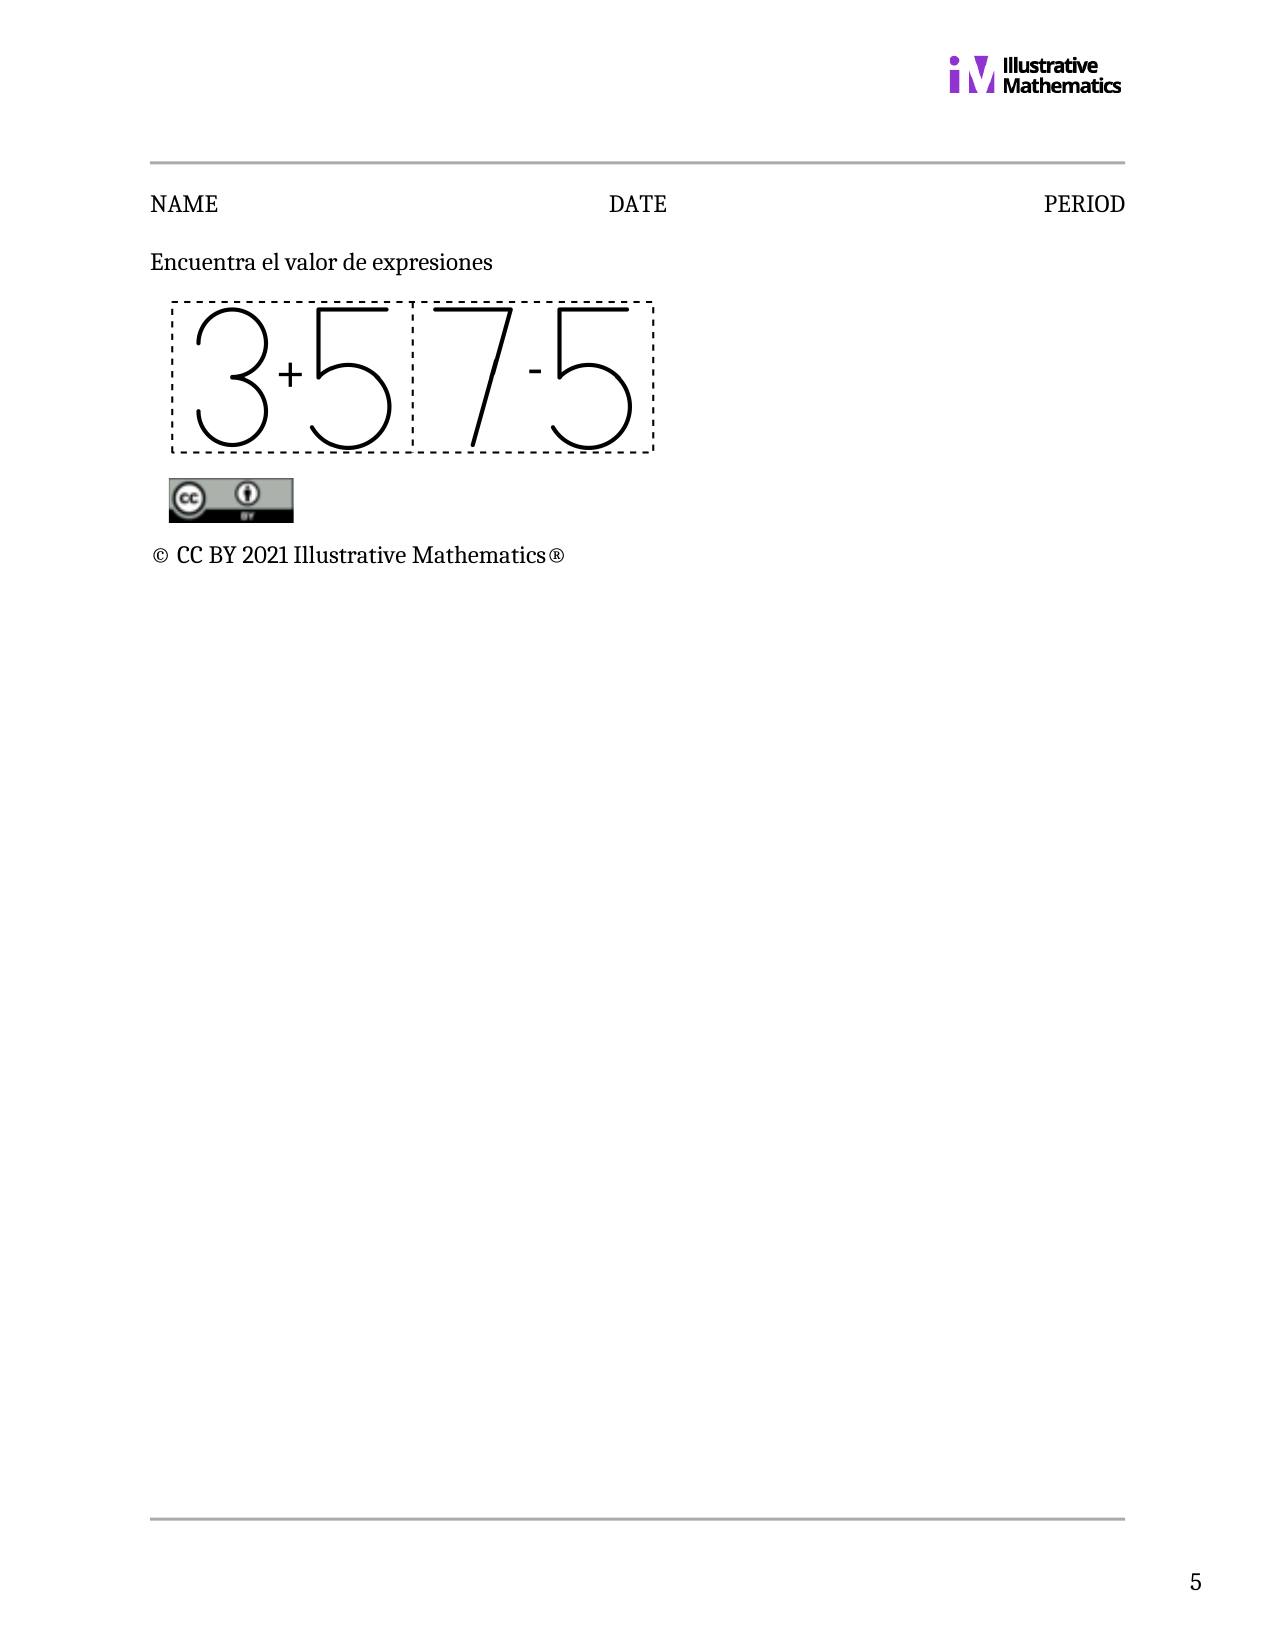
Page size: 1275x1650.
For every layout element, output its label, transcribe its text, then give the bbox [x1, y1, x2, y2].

picture [949, 55, 1121, 93]
picture [168, 478, 294, 523]
picture [168, 295, 657, 460]
text © CC BY 2021 Illustrative Mathematics® [150, 541, 1125, 570]
text Encuentra el valor de expresiones [150, 247, 1125, 276]
